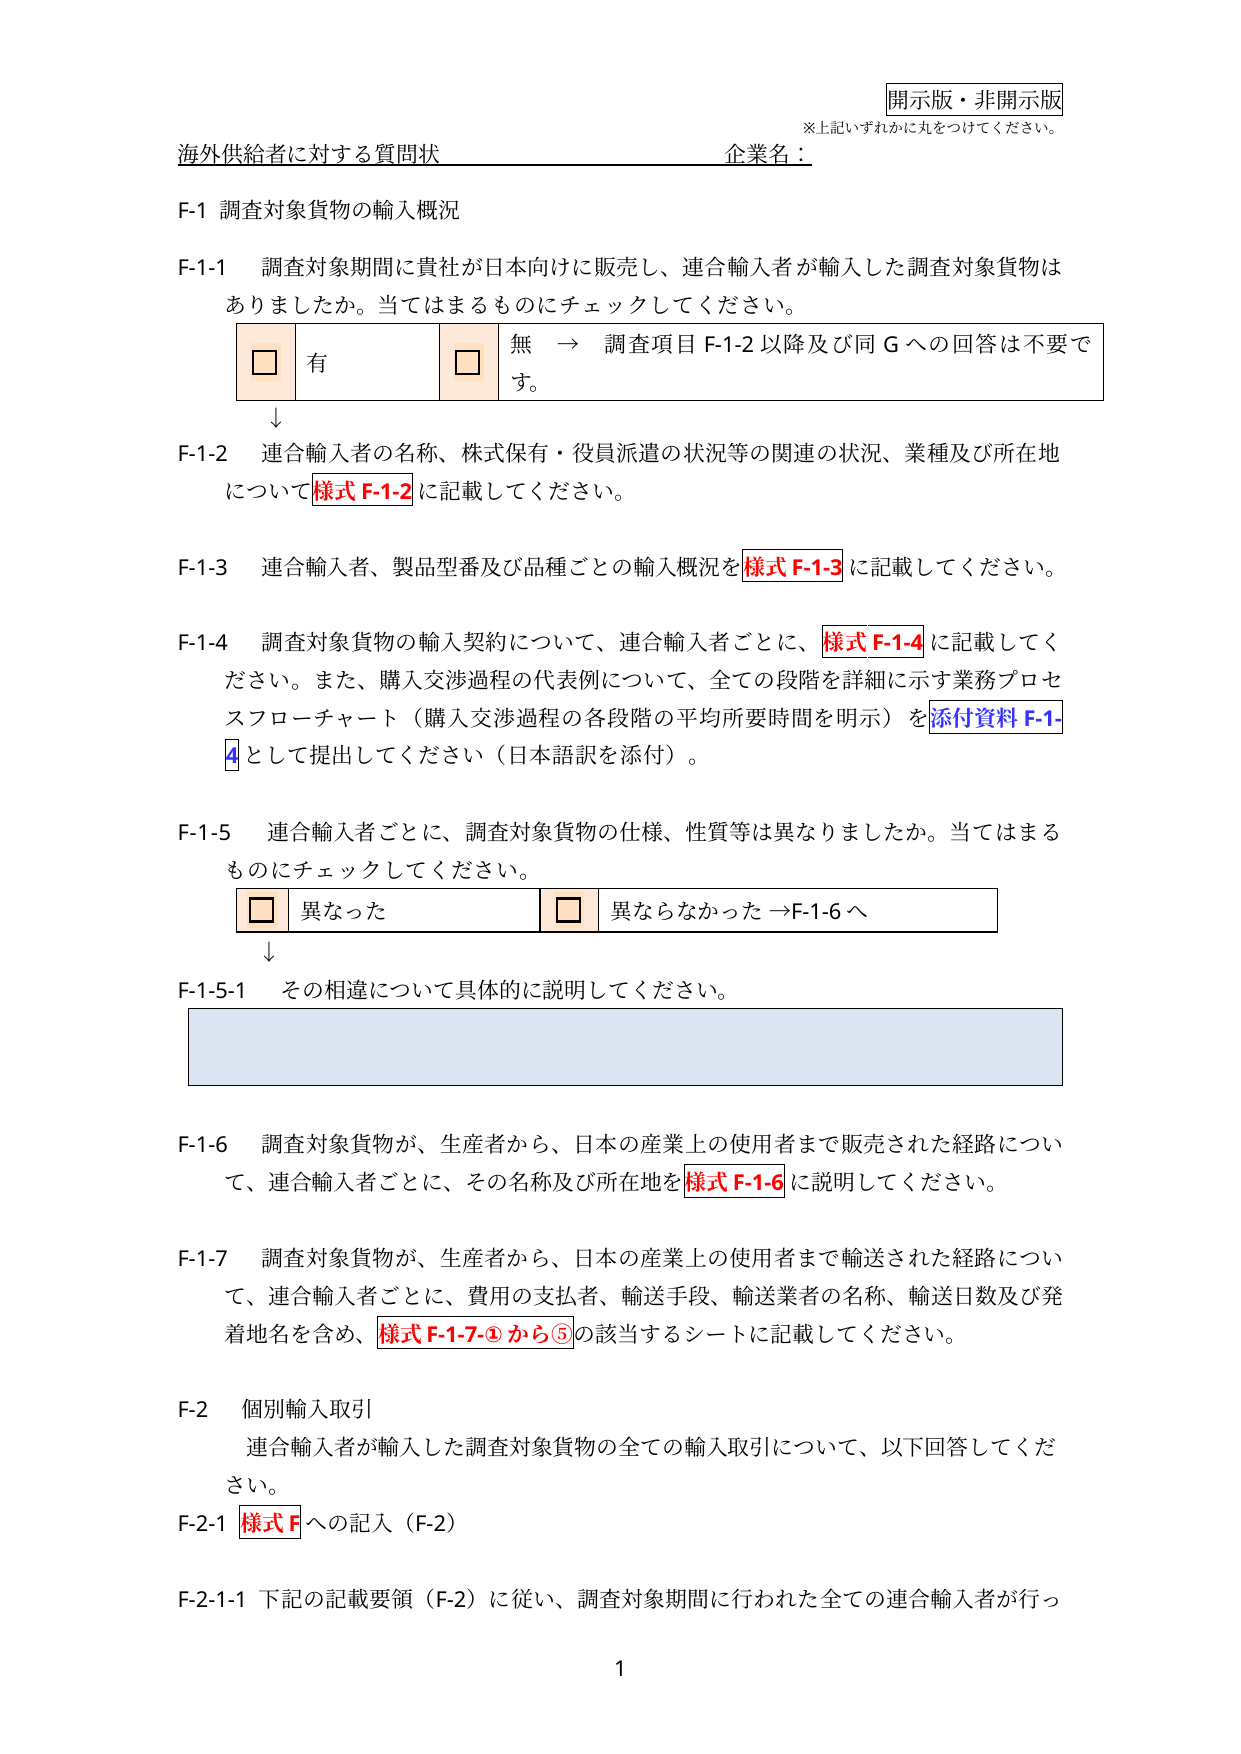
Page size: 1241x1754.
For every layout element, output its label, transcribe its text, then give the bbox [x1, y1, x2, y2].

subtitle 調査対象貨物の輸入概況 [177, 191, 1063, 228]
subtitle 連合輸入者、製品型番及び品種ごとの輸入概況を様式F-1-3に記載してください。 [177, 546, 1063, 584]
text F-2-1 様式Fへの記入（F-2） [177, 1503, 1063, 1541]
subtitle 調査対象貨物が、生産者から、日本の産業上の使用者まで輸送された経路について、連合輸入者ごとに、費用の支払者、輸送手段、輸送業者の名称、輸送日数及び発着地名を含め、様式F-1-7-①から⑤の該当するシートに記載してください。 [177, 1238, 1063, 1352]
table_header 異なった [289, 889, 539, 931]
text ↓ [177, 932, 1063, 970]
subtitle 個別輸入取引 連合輸入者が輸入した調査対象貨物の全ての輸入取引について、以下回答してください。 [177, 1389, 1063, 1503]
subtitle 調査対象期間に貴社が日本向けに販売し、連合輸入者が輸入した調査対象貨物はありましたか。当てはまるものにチェックしてください。 [177, 247, 1063, 323]
table_header [237, 324, 295, 400]
table_header [541, 889, 598, 931]
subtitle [177, 1579, 1063, 1617]
subtitle 調査対象貨物が、生産者から、日本の産業上の使用者まで販売された経路について、連合輸入者ごとに、その名称及び所在地を様式F-1-6に説明してください。 [177, 1124, 1063, 1200]
table_header 異ならなかった →F-1-6へ [599, 889, 997, 931]
subtitle 調査対象貨物の輸入契約について、連合輸入者ごとに、様式F-1-4に記載してください。また、購入交渉過程の代表例について、全ての段階を詳細に示す業務プロセスフローチャート（購入交渉過程の各段階の平均所要時間を明示）を添付資料F-1-4として提出してください（日本語訳を添付）。 [177, 622, 1063, 774]
subtitle その相違について具体的に説明してください。 [177, 970, 1063, 1008]
table_header 無 → 調査項目F-1-2以降及び同Gへの回答は不要です。 [499, 324, 1103, 400]
table_header [189, 1009, 1062, 1085]
table_header [237, 889, 288, 931]
subtitle 連合輸入者の名称、株式保有・役員派遣の状況等の関連の状況、業種及び所在地について様式F-1-2に記載してください。 [177, 433, 1063, 508]
table_header [440, 324, 498, 400]
table_header 有 [296, 324, 439, 400]
text ↓ [177, 401, 1063, 433]
subtitle 連合輸入者ごとに、調査対象貨物の仕様、性質等は異なりましたか。当てはまるものにチェックしてください。 [177, 812, 1063, 888]
